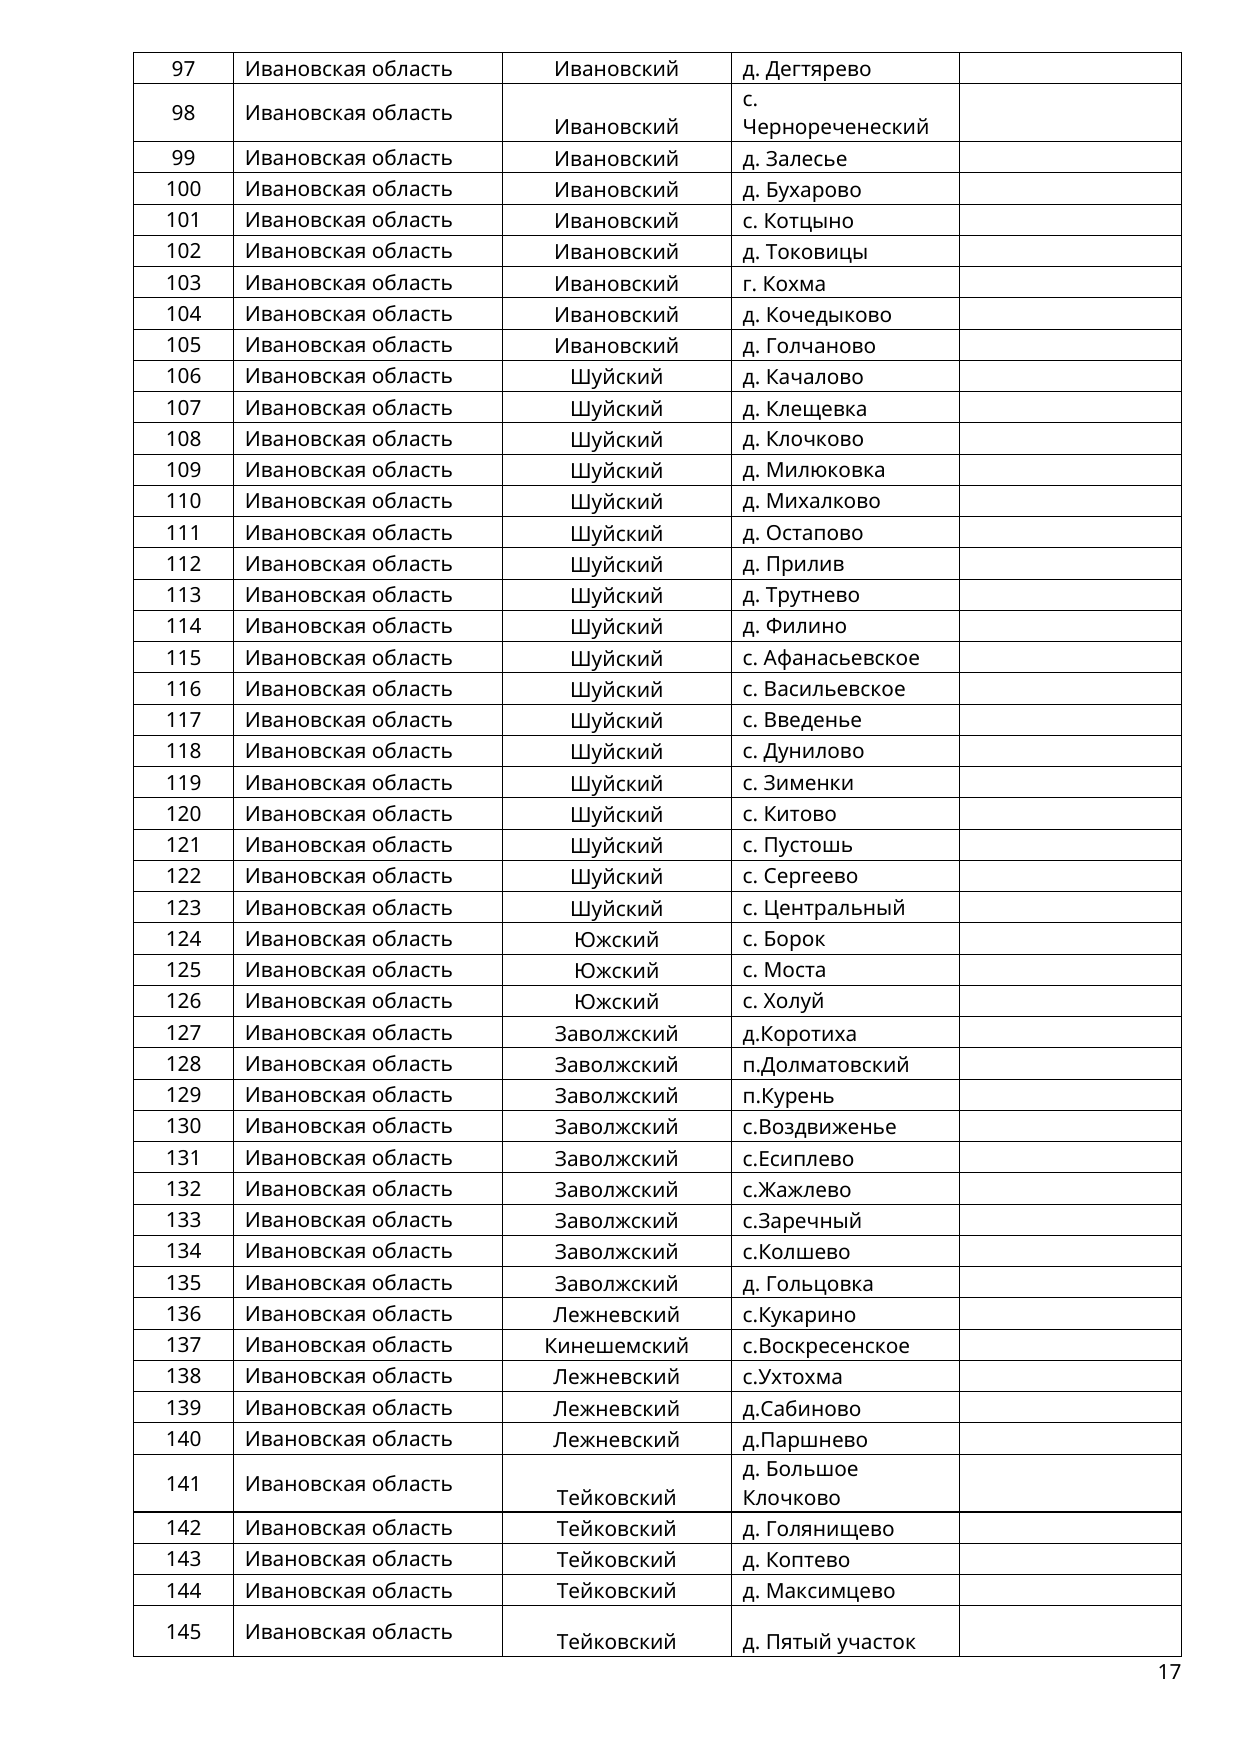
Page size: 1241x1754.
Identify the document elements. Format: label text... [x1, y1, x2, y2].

table_cell Ивановская область [234, 267, 502, 297]
table_cell 110 [134, 486, 233, 516]
table_cell 132 [134, 1173, 233, 1203]
table_cell 122 [134, 861, 233, 891]
table_cell [960, 1423, 1181, 1453]
table_cell [960, 1575, 1181, 1605]
table_cell 100 [134, 173, 233, 203]
table_cell д. Гольцовка [732, 1267, 959, 1297]
table_cell 133 [134, 1205, 233, 1235]
table_cell Заволжский [503, 1017, 731, 1047]
table_cell 123 [134, 892, 233, 922]
table_cell [960, 611, 1181, 641]
table_cell д. Качалово [732, 361, 959, 391]
table_cell Шуйский [503, 642, 731, 672]
table_cell Ивановская область [234, 1455, 502, 1511]
table_cell 134 [134, 1236, 233, 1266]
table_cell Тейковский [503, 1513, 731, 1543]
table_cell Ивановская область [234, 986, 502, 1016]
table_cell Ивановский [503, 267, 731, 297]
table_cell 131 [134, 1142, 233, 1172]
table_cell Ивановский [503, 330, 731, 360]
table_cell с.Кукарино [732, 1298, 959, 1328]
table_cell Лежневский [503, 1423, 731, 1453]
table_cell с. Дунилово [732, 736, 959, 766]
table_cell 124 [134, 923, 233, 953]
table_cell [960, 892, 1181, 922]
table_cell Шуйский [503, 861, 731, 891]
table_cell Тейковский [503, 1575, 731, 1605]
table_cell Тейковский [503, 1606, 731, 1656]
table_cell 139 [134, 1392, 233, 1422]
table_cell Шуйский [503, 705, 731, 735]
table_cell Ивановская область [234, 1544, 502, 1574]
table_cell Шуйский [503, 673, 731, 703]
table_cell с. Китово [732, 798, 959, 828]
table_cell Лежневский [503, 1298, 731, 1328]
table_cell д. Филино [732, 611, 959, 641]
table_cell 130 [134, 1111, 233, 1141]
table_cell Ивановский [503, 236, 731, 266]
table_cell [960, 423, 1181, 453]
table_cell Шуйский [503, 580, 731, 610]
table_cell Ивановская область [234, 236, 502, 266]
table_cell 125 [134, 955, 233, 985]
table_cell д.Сабиново [732, 1392, 959, 1422]
table_cell [960, 1236, 1181, 1266]
table_cell 145 [134, 1606, 233, 1656]
table_cell Ивановская область [234, 1267, 502, 1297]
table_cell 121 [134, 830, 233, 860]
table_cell с. Сергеево [732, 861, 959, 891]
table_cell [960, 1111, 1181, 1141]
table_cell Шуйский [503, 517, 731, 547]
table_cell Ивановский [503, 173, 731, 203]
table_cell [960, 1017, 1181, 1047]
table_cell с. Чернореченеский [732, 84, 959, 141]
table_cell 106 [134, 361, 233, 391]
table_cell 102 [134, 236, 233, 266]
table_cell [960, 798, 1181, 828]
table_cell Ивановская область [234, 1361, 502, 1391]
table_cell Ивановская область [234, 1423, 502, 1453]
table_cell Ивановский [503, 84, 731, 141]
table_cell Ивановская область [234, 1606, 502, 1656]
table_cell 138 [134, 1361, 233, 1391]
table_cell г. Кохма [732, 267, 959, 297]
table_cell Ивановский [503, 53, 731, 83]
table_cell 98 [134, 84, 233, 141]
table_cell д. Кочедыково [732, 298, 959, 328]
table_cell Шуйский [503, 486, 731, 516]
table_cell д. Токовицы [732, 236, 959, 266]
table_cell Ивановская область [234, 1173, 502, 1203]
table_cell [960, 84, 1181, 141]
table_cell 115 [134, 642, 233, 672]
table_cell [960, 455, 1181, 485]
table_cell Шуйский [503, 548, 731, 578]
table_cell Лежневский [503, 1392, 731, 1422]
table_cell Шуйский [503, 611, 731, 641]
table_cell д. Клещевка [732, 392, 959, 422]
table_cell [960, 298, 1181, 328]
table_cell с. Моста [732, 955, 959, 985]
table_cell 113 [134, 580, 233, 610]
table_cell [960, 642, 1181, 672]
table_cell Ивановская область [234, 486, 502, 516]
table_cell с. Пустошь [732, 830, 959, 860]
table_cell Шуйский [503, 767, 731, 797]
table_cell д. Бухарово [732, 173, 959, 203]
table_cell [960, 830, 1181, 860]
table_cell 104 [134, 298, 233, 328]
table_cell Ивановская область [234, 455, 502, 485]
table_cell д. Прилив [732, 548, 959, 578]
table_cell [960, 392, 1181, 422]
table_cell Ивановский [503, 205, 731, 235]
table_cell 127 [134, 1017, 233, 1047]
table_cell 144 [134, 1575, 233, 1605]
table_cell 116 [134, 673, 233, 703]
table_cell [960, 142, 1181, 172]
table_cell Ивановская область [234, 1330, 502, 1360]
table_cell 141 [134, 1455, 233, 1511]
table_cell с. Борок [732, 923, 959, 953]
table_cell Ивановская область [234, 1142, 502, 1172]
table_cell Заволжский [503, 1236, 731, 1266]
table_cell [960, 53, 1181, 83]
table_cell 111 [134, 517, 233, 547]
table_cell [960, 1267, 1181, 1297]
table_cell [960, 236, 1181, 266]
table_cell [960, 705, 1181, 735]
table_cell [960, 1330, 1181, 1360]
table_cell Шуйский [503, 798, 731, 828]
table_cell 119 [134, 767, 233, 797]
table_cell Шуйский [503, 892, 731, 922]
table_cell д.Коротиха [732, 1017, 959, 1047]
table_cell [960, 173, 1181, 203]
table_cell Ивановская область [234, 361, 502, 391]
table_cell д. Большое Клочково [732, 1455, 959, 1511]
table_cell 142 [134, 1513, 233, 1543]
table_cell [960, 548, 1181, 578]
table_cell [960, 1361, 1181, 1391]
table_cell Ивановская область [234, 517, 502, 547]
table_cell Ивановская область [234, 673, 502, 703]
table_cell с.Жажлево [732, 1173, 959, 1203]
table_cell 120 [134, 798, 233, 828]
table_cell [960, 580, 1181, 610]
table_cell Ивановская область [234, 923, 502, 953]
table_cell Шуйский [503, 830, 731, 860]
table_cell д. Милюковка [732, 455, 959, 485]
table_cell Ивановская область [234, 173, 502, 203]
table_cell [960, 1606, 1181, 1656]
table_cell Ивановская область [234, 392, 502, 422]
table_cell Ивановская область [234, 892, 502, 922]
table_cell Ивановская область [234, 1017, 502, 1047]
table_cell [960, 517, 1181, 547]
table_cell Тейковский [503, 1455, 731, 1511]
table_cell с.Есиплево [732, 1142, 959, 1172]
table_cell д. Клочково [732, 423, 959, 453]
table_cell [960, 1513, 1181, 1543]
table_cell [960, 267, 1181, 297]
table_cell Заволжский [503, 1111, 731, 1141]
table_cell с.Воздвиженье [732, 1111, 959, 1141]
table_cell [960, 361, 1181, 391]
table_cell Ивановская область [234, 298, 502, 328]
table_cell с. Холуй [732, 986, 959, 1016]
table_cell 117 [134, 705, 233, 735]
table_cell 105 [134, 330, 233, 360]
table_cell 101 [134, 205, 233, 235]
table_cell Ивановская область [234, 53, 502, 83]
table_cell Ивановская область [234, 611, 502, 641]
table_cell Ивановская область [234, 1205, 502, 1235]
table_cell с.Заречный [732, 1205, 959, 1235]
table_cell 99 [134, 142, 233, 172]
table_cell [960, 736, 1181, 766]
table_cell Ивановская область [234, 142, 502, 172]
table_cell Шуйский [503, 423, 731, 453]
table_cell 136 [134, 1298, 233, 1328]
table_cell с. Центральный [732, 892, 959, 922]
table_cell [960, 861, 1181, 891]
table_cell Ивановская область [234, 1513, 502, 1543]
table_cell д. Коптево [732, 1544, 959, 1574]
table_cell 129 [134, 1080, 233, 1110]
table_cell 128 [134, 1048, 233, 1078]
table_cell д. Трутнево [732, 580, 959, 610]
table_cell Лежневский [503, 1361, 731, 1391]
table_cell с. Афанасьевское [732, 642, 959, 672]
table_cell [960, 1392, 1181, 1422]
table_cell Ивановская область [234, 1080, 502, 1110]
table_cell д.Паршнево [732, 1423, 959, 1453]
table_cell Ивановская область [234, 705, 502, 735]
table_cell Заволжский [503, 1173, 731, 1203]
table_cell [960, 923, 1181, 953]
table_cell Ивановская область [234, 955, 502, 985]
table_cell д. Голчаново [732, 330, 959, 360]
table_cell 118 [134, 736, 233, 766]
table_cell Ивановская область [234, 830, 502, 860]
table_cell [960, 986, 1181, 1016]
table_cell Ивановская область [234, 736, 502, 766]
table_cell 143 [134, 1544, 233, 1574]
table_cell [960, 1298, 1181, 1328]
table_cell Ивановская область [234, 1392, 502, 1422]
table_cell [960, 205, 1181, 235]
table_cell Ивановская область [234, 767, 502, 797]
table_cell [960, 1544, 1181, 1574]
table_cell Ивановская область [234, 330, 502, 360]
table_cell Ивановская область [234, 580, 502, 610]
table_cell Ивановская область [234, 642, 502, 672]
table_cell 103 [134, 267, 233, 297]
table_cell Кинешемский [503, 1330, 731, 1360]
table_cell Южский [503, 923, 731, 953]
table_cell д. Голянищево [732, 1513, 959, 1543]
table_cell Ивановская область [234, 1236, 502, 1266]
table_cell [960, 1080, 1181, 1110]
table_cell Шуйский [503, 361, 731, 391]
table_cell с.Воскресенское [732, 1330, 959, 1360]
table_cell Шуйский [503, 736, 731, 766]
table_cell д. Дегтярево [732, 53, 959, 83]
table_cell 108 [134, 423, 233, 453]
table_cell с. Котцыно [732, 205, 959, 235]
table_cell Ивановская область [234, 1048, 502, 1078]
table_cell 114 [134, 611, 233, 641]
table_cell [960, 1455, 1181, 1511]
table_cell с.Колшево [732, 1236, 959, 1266]
table_cell [960, 330, 1181, 360]
table_cell 126 [134, 986, 233, 1016]
table_cell с. Зименки [732, 767, 959, 797]
table_cell Заволжский [503, 1267, 731, 1297]
table_cell Ивановская область [234, 205, 502, 235]
table_cell Ивановская область [234, 1575, 502, 1605]
table_cell Южский [503, 986, 731, 1016]
table_cell д. Остапово [732, 517, 959, 547]
table_cell Заволжский [503, 1142, 731, 1172]
table_cell 140 [134, 1423, 233, 1453]
table_cell Заволжский [503, 1080, 731, 1110]
table_cell п.Курень [732, 1080, 959, 1110]
table_cell 107 [134, 392, 233, 422]
table_cell Ивановский [503, 142, 731, 172]
table_cell Ивановская область [234, 861, 502, 891]
table_cell Ивановская область [234, 1298, 502, 1328]
table_cell с. Введенье [732, 705, 959, 735]
table_cell Южский [503, 955, 731, 985]
table_cell 135 [134, 1267, 233, 1297]
table_cell Заволжский [503, 1048, 731, 1078]
table_cell [960, 955, 1181, 985]
table_cell Шуйский [503, 392, 731, 422]
table_cell [960, 1173, 1181, 1203]
table_cell [960, 486, 1181, 516]
table_cell д. Максимцево [732, 1575, 959, 1605]
table_cell Шуйский [503, 455, 731, 485]
table_cell 137 [134, 1330, 233, 1360]
table_cell Тейковский [503, 1544, 731, 1574]
table_cell Ивановская область [234, 1111, 502, 1141]
table_cell [960, 1205, 1181, 1235]
table_cell [960, 767, 1181, 797]
table_cell Ивановский [503, 298, 731, 328]
table_cell [960, 1048, 1181, 1078]
table_cell 97 [134, 53, 233, 83]
table_cell Ивановская область [234, 798, 502, 828]
table_cell Ивановская область [234, 84, 502, 141]
table_cell с. Васильевское [732, 673, 959, 703]
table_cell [732, 1606, 959, 1656]
table_cell [960, 1142, 1181, 1172]
table_cell п.Долматовский [732, 1048, 959, 1078]
table_cell Ивановская область [234, 423, 502, 453]
table_cell д. Михалково [732, 486, 959, 516]
table_cell 109 [134, 455, 233, 485]
table_cell Ивановская область [234, 548, 502, 578]
table_cell 112 [134, 548, 233, 578]
table_cell [960, 673, 1181, 703]
table_cell д. Залесье [732, 142, 959, 172]
table_cell Заволжский [503, 1205, 731, 1235]
table_cell с.Ухтохма [732, 1361, 959, 1391]
